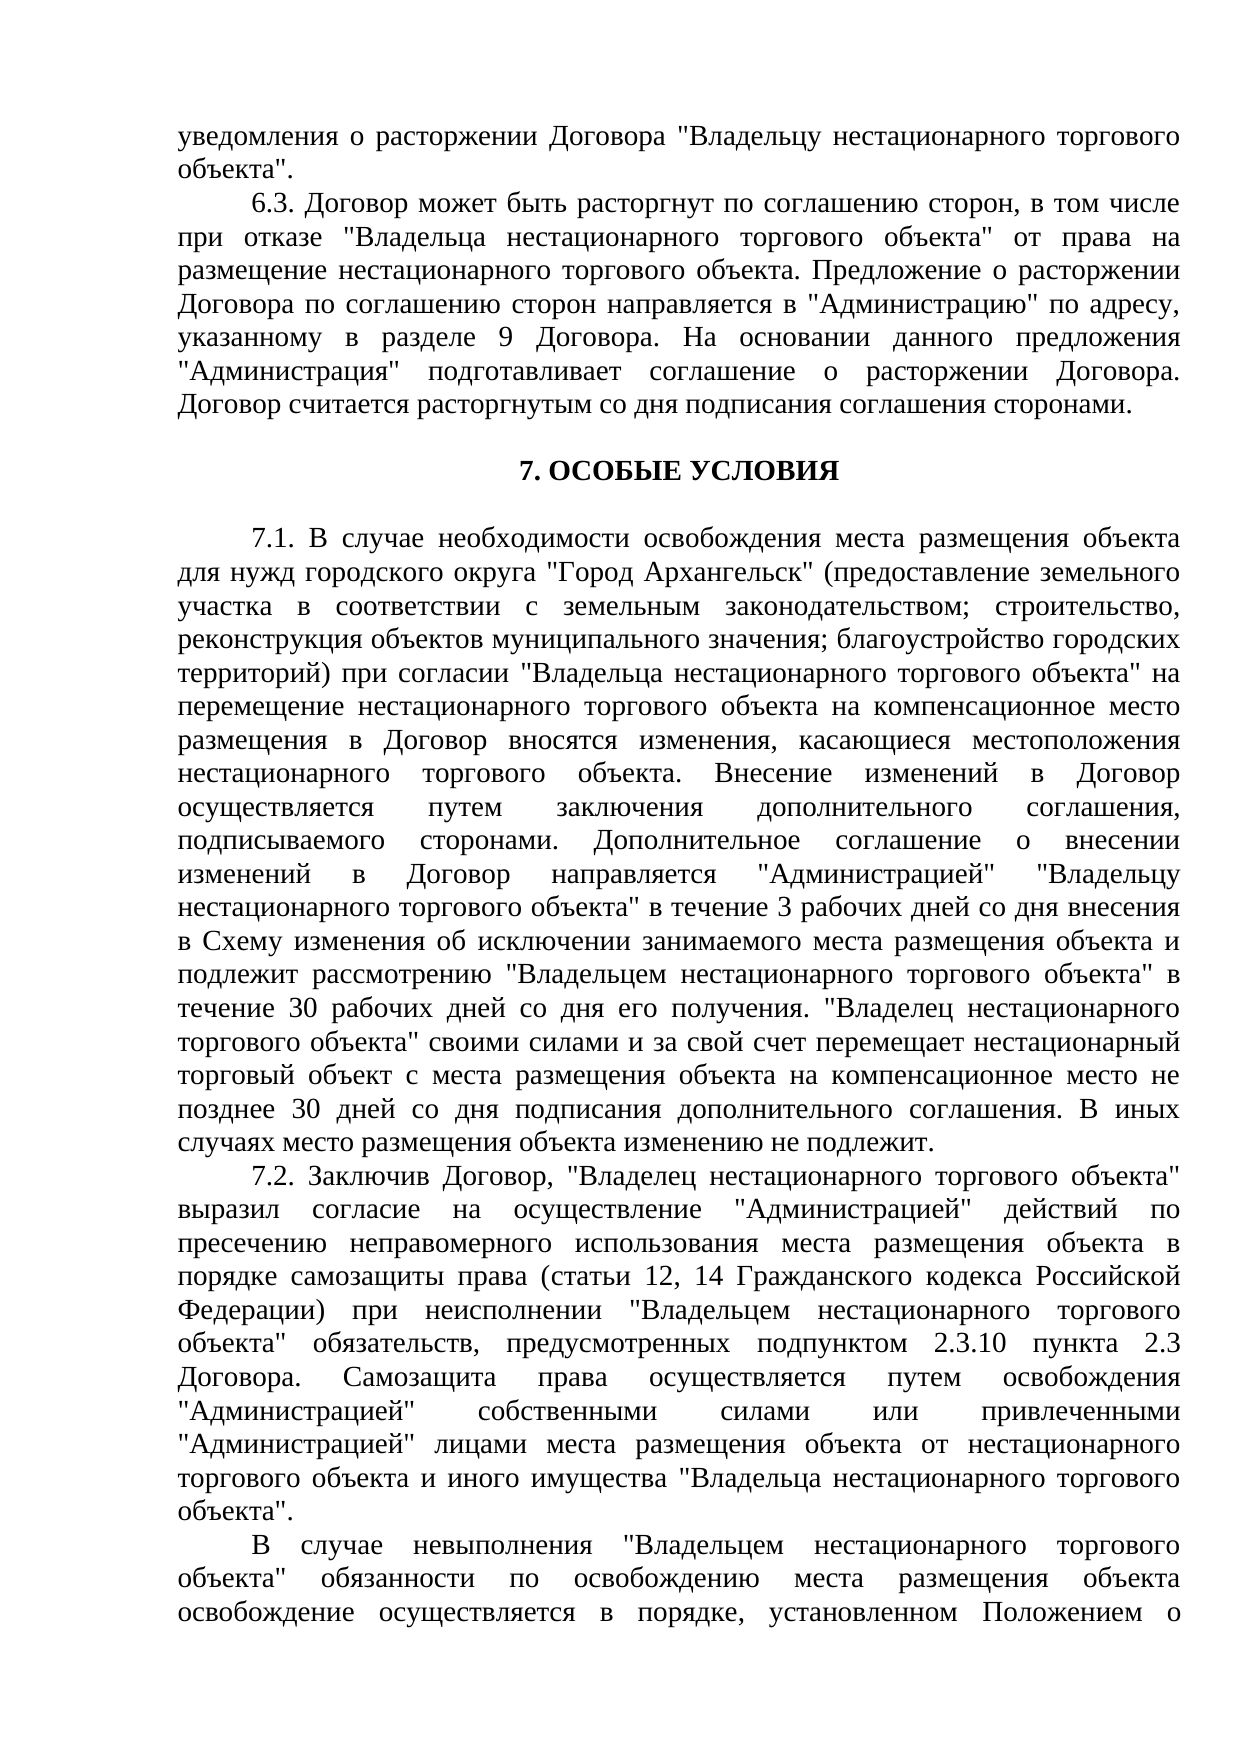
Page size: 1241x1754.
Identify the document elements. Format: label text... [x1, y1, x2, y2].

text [177, 1527, 1181, 1627]
text 7.2. Заключив Договор, "Владелец нестационарного торгового объекта" выразил согласие на осуществление "Администрацией" действий по пресечению неправомерного использования места размещения объекта в порядке самозащиты права (статьи 12, 14 Гражданского кодекса Российской Федерации) при неисполнении "Владельцем нестационарного торгового объекта" обязательств, предусмотренных подпунктом 2.3.10 пункта 2.3 Договора. Самозащита права осуществляется путем освобождения "Администрацией" собственными силами или привлеченными "Администрацией" лицами места размещения объекта от нестационарного торгового объекта и иного имущества "Владельца нестационарного торгового объекта". [177, 1158, 1181, 1527]
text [177, 118, 1181, 185]
text 6.3. Договор может быть расторгнут по соглашению сторон, в том числе при отказе "Владельца нестационарного торгового объекта" от права на размещение нестационарного торгового объекта. Предложение о расторжении Договора по соглашению сторон направляется в "Администрацию" по адресу, указанному в разделе 9 Договора. На основании данного предложения "Администрация" подготавливает соглашение о расторжении Договора. Договор считается расторгнутым со дня подписания соглашения сторонами. [177, 185, 1181, 420]
text 7.1. В случае необходимости освобождения места размещения объекта для нужд городского округа "Город Архангельск" (предоставление земельного участка в соответствии с земельным законодательством; строительство, реконструкция объектов муниципального значения; благоустройство городских территорий) при согласии "Владельца нестационарного торгового объекта" на перемещение нестационарного торгового объекта на компенсационное место размещения в Договор вносятся изменения, касающиеся местоположения нестационарного торгового объекта. Внесение изменений в Договор осуществляется путем заключения дополнительного соглашения, подписываемого сторонами. Дополнительное соглашение о внесении изменений в Договор направляется "Администрацией" "Владельцу нестационарного торгового объекта" в течение 3 рабочих дней со дня внесения в Схему изменения об исключении занимаемого места размещения объекта и подлежит рассмотрению "Владельцем нестационарного торгового объекта" в течение 30 рабочих дней со дня его получения. "Владелец нестационарного торгового объекта" своими силами и за свой счет перемещает нестационарный торговый объект с места размещения объекта на компенсационное место не позднее 30 дней со дня подписания дополнительного соглашения. В иных случаях место размещения объекта изменению не подлежит. [177, 521, 1181, 1158]
title 7. ОСОБЫЕ УСЛОВИЯ [177, 453, 1181, 487]
